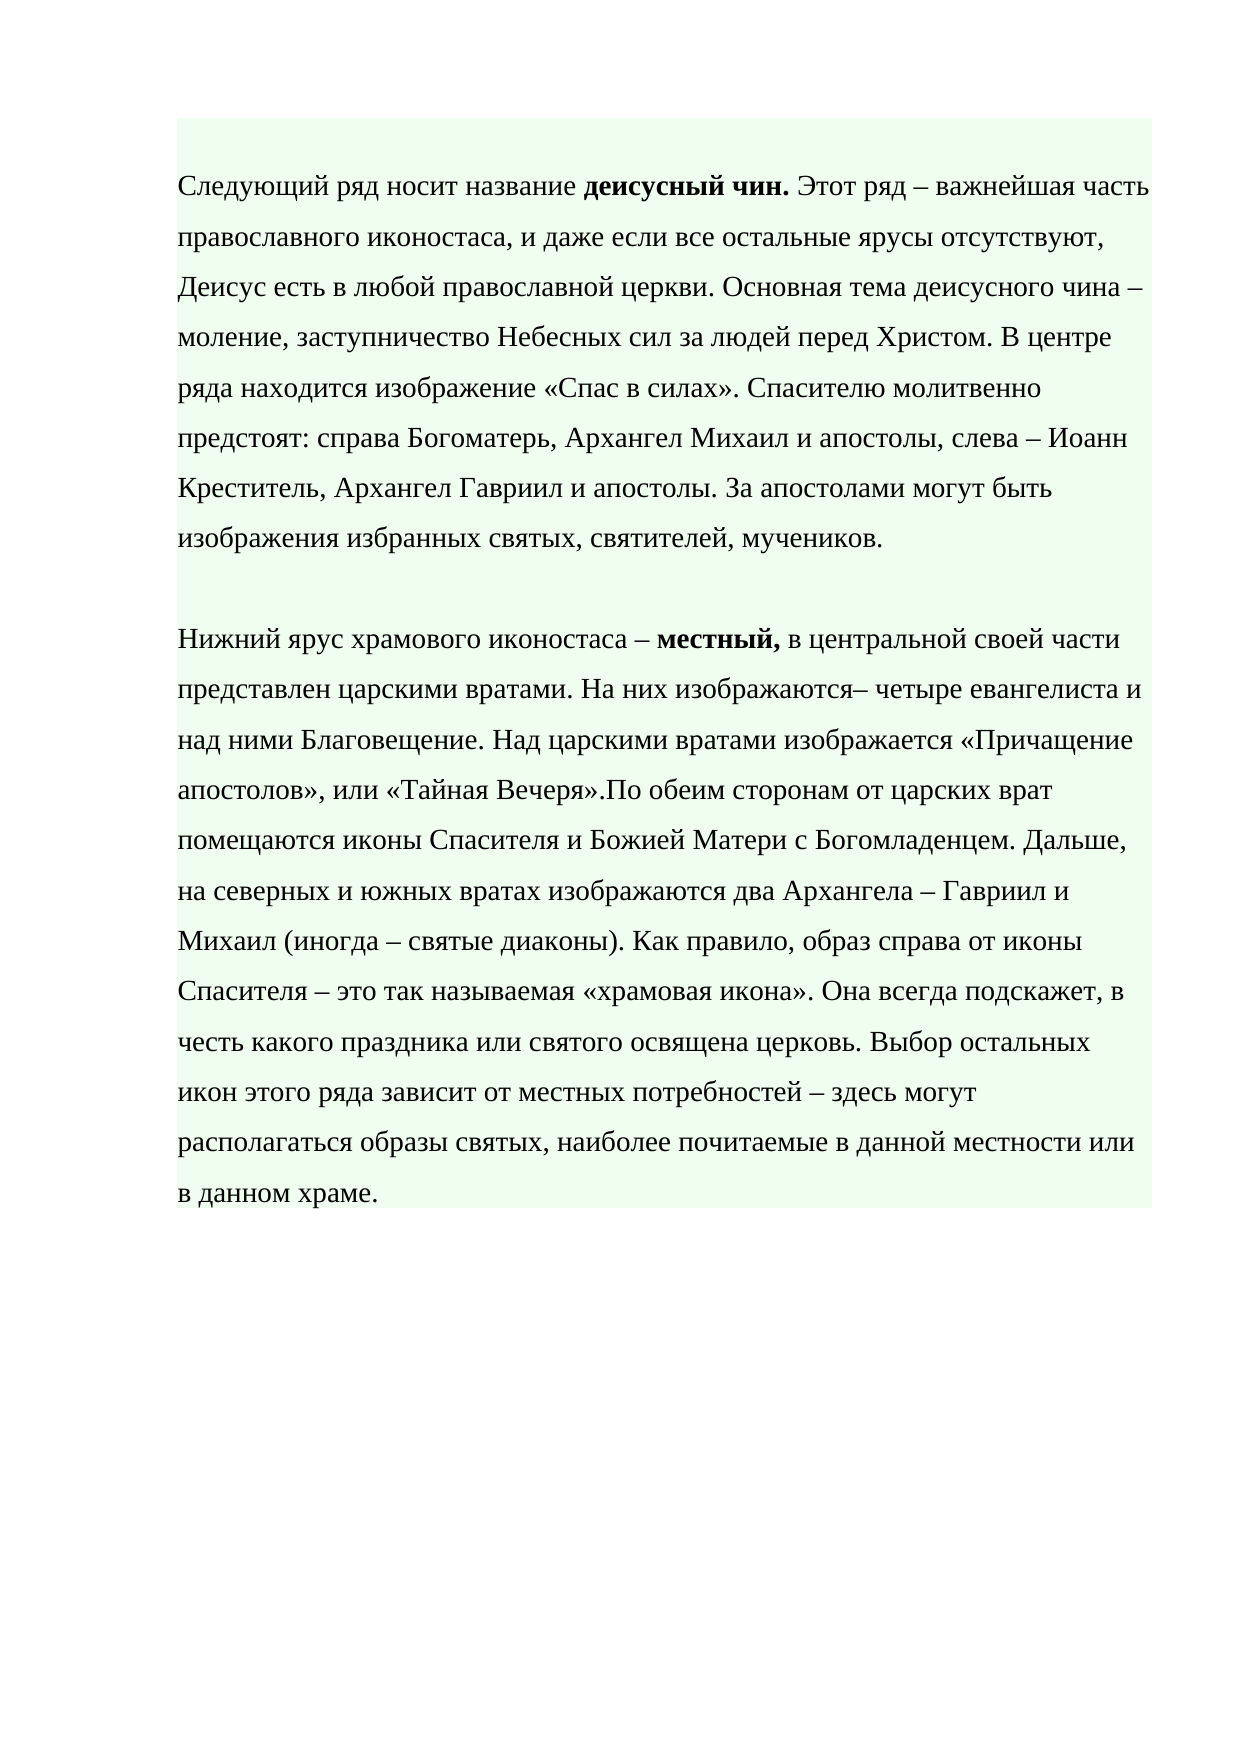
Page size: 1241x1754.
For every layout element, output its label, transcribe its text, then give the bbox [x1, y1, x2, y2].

text Следующий ряд носит название деисусный чин. Этот ряд – важнейшая часть православного иконостаса, и даже если все остальные ярусы отсутствуют, Деисус есть в любой православной церкви. Основная тема деисусного чина – моление, заступничество Небесных сил за людей перед Христом. В центре ряда находится изображение «Спас в силах». Спасителю молитвенно предстоят: справа Богоматерь, Архангел Михаил и апостолы, слева – Иоанн Креститель, Архангел Гавриил и апостолы. За апостолами могут быть изображения избранных святых, святителей, мучеников. [177, 168, 1152, 554]
text Нижний ярус храмового иконостаса – местный, в центральной своей части представлен царскими вратами. На них изображаются– четыре евангелиста и над ними Благовещение. Над царскими вратами изображается «Причащение апостолов», или «Тайная Вечеря».По обеим сторонам от царских врат помещаются иконы Спасителя и Божией Матери с Богомладенцем. Дальше, на северных и южных вратах изображаются два Архангела – Гавриил и Михаил (иногда – святые диаконы). Как правило, образ справа от иконы Спасителя – это так называемая «храмовая икона». Она всегда подскажет, в честь какого праздника или святого освящена церковь. Выбор остальных икон этого ряда зависит от местных потребностей – здесь могут располагаться образы святых, наиболее почитаемые в данной местности или в данном храме. [177, 621, 1152, 1208]
